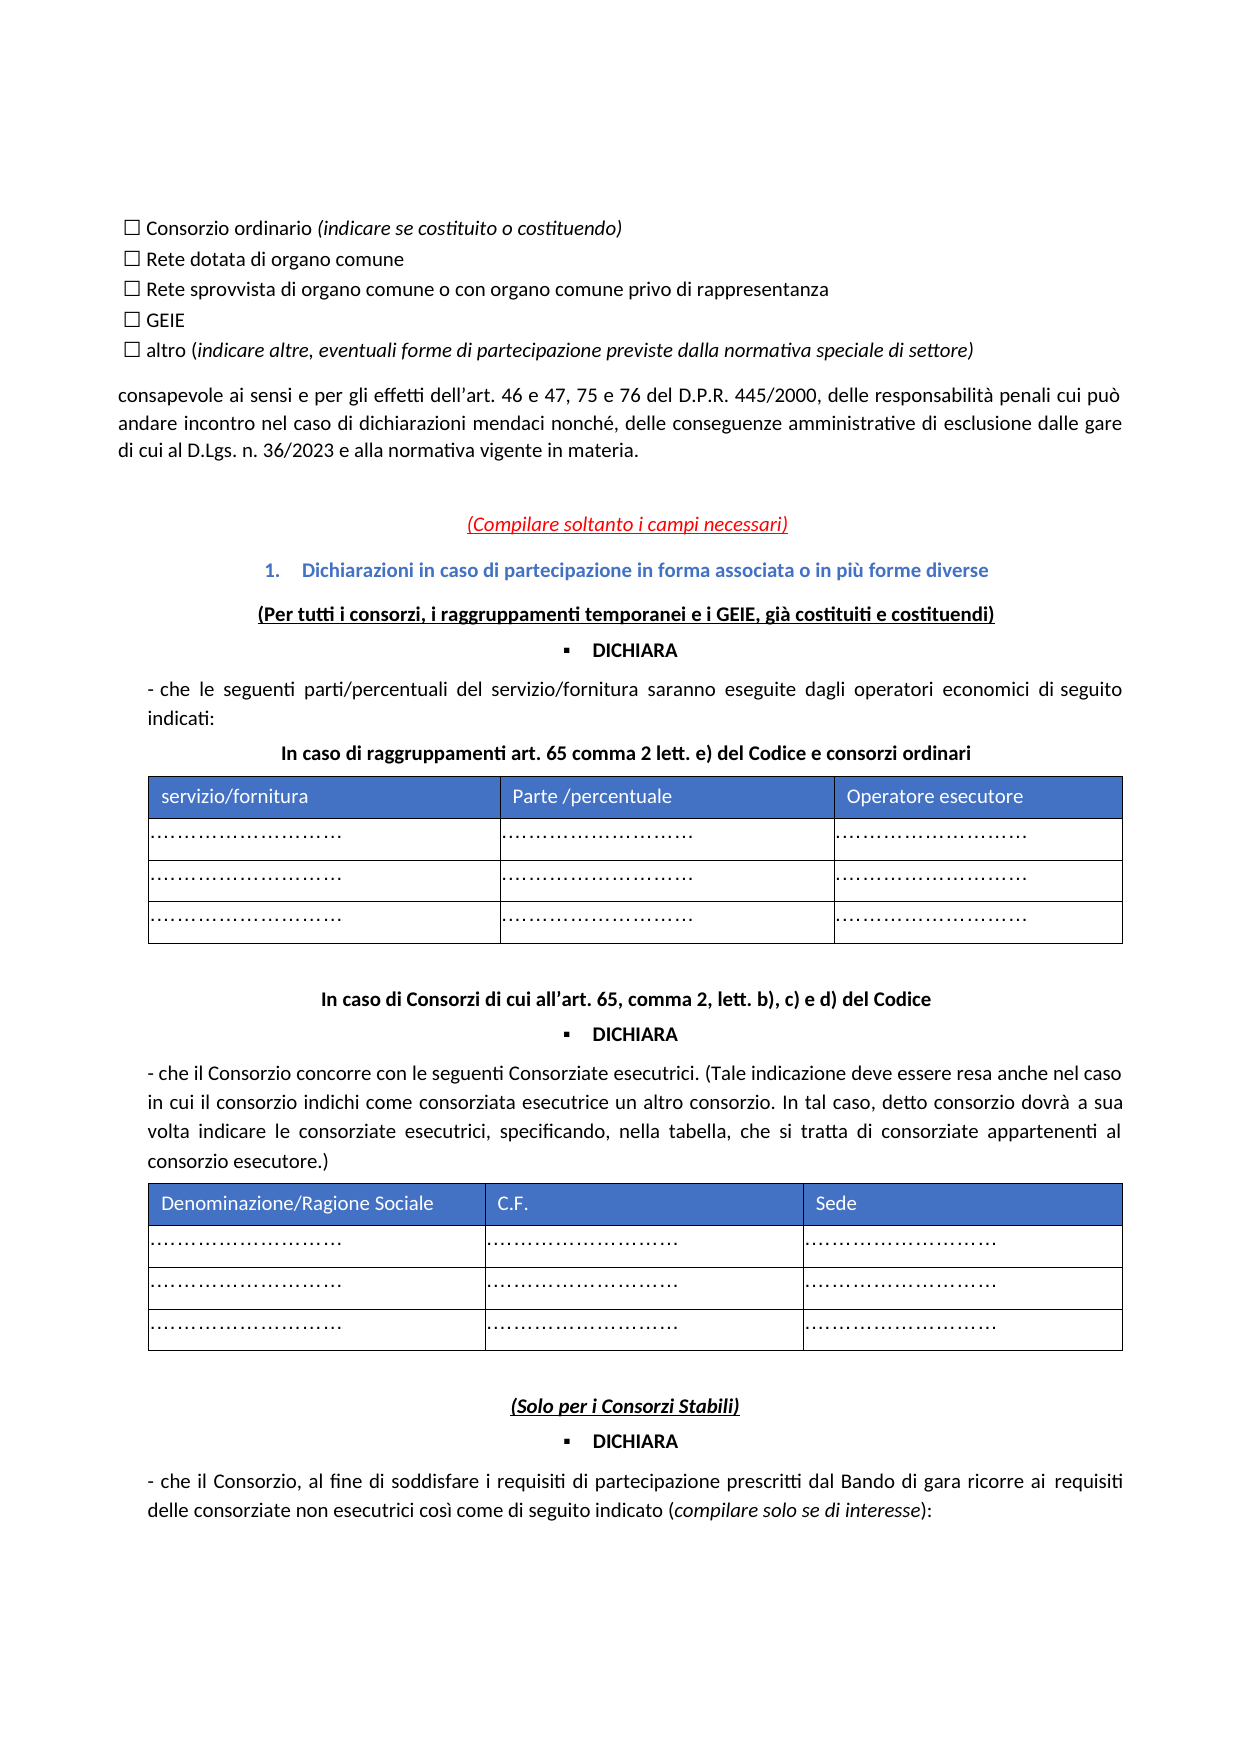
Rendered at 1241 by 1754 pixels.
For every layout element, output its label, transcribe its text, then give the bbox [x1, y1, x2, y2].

text GEIE [123, 305, 1134, 333]
table_header C.F. [486, 1184, 803, 1225]
text Consorzio ordinario (indicare se costituito o costituendo) [123, 213, 1134, 242]
table_cell [835, 902, 1122, 943]
list - che le seguenti parti/percentuali del servizio/fornitura saranno eseguite dagli operatori economici di seguito indicati: [147, 676, 1123, 731]
table_cell [804, 1226, 1122, 1267]
table_header Operatore esecutore [835, 777, 1122, 818]
subtitle (Solo per i Consorzi Stabili) [118, 1393, 1134, 1418]
list DICHIARA [118, 637, 1123, 662]
text (Compilare soltanto i campi necessari) [123, 511, 1134, 536]
table_header Denominazione/Ragione Sociale [149, 1184, 485, 1225]
table_cell [149, 1226, 485, 1267]
list DICHIARA [118, 1021, 1123, 1047]
table_cell [486, 1310, 803, 1350]
text (Per tutti i consorzi, i raggruppamenti temporanei e i GEIE, già costituiti e costituendi) [118, 601, 1134, 627]
list DICHIARA [118, 1428, 1123, 1454]
table_cell [149, 1310, 485, 1350]
table_cell [149, 1268, 485, 1308]
table_cell [486, 1268, 803, 1308]
table_cell [486, 1226, 803, 1267]
list - che il Consorzio concorre con le seguenti Consorziate esecutrici. (Tale indicazione deve essere resa anche nel caso in cui il consorzio indichi come consorziata esecutrice un altro consorzio. In tal caso, detto consorzio dovrà a sua volta indicare le consorziate esecutrici, specificando, nella tabella, che si tratta di consorziate appartenenti al consorzio esecutore.) [147, 1060, 1123, 1173]
text altro (indicare altre, eventuali forme di partecipazione previste dalla normativa speciale di settore) [123, 335, 1134, 364]
table_cell [835, 819, 1122, 859]
table_cell [804, 1310, 1122, 1350]
table_cell [501, 861, 834, 901]
table_cell [149, 902, 500, 943]
subtitle In caso di raggruppamenti art. 65 comma 2 lett. e) del Codice e consorzi ordinari [118, 741, 1134, 766]
table_cell [149, 861, 500, 901]
text Rete dotata di organo comune [123, 244, 1134, 273]
text In caso di Consorzi di cui all’art. 65, comma 2, lett. b), c) e d) del Codice [118, 986, 1134, 1011]
table_header servizio/fornitura [149, 777, 500, 818]
table_header Sede [804, 1184, 1122, 1225]
subtitle Dichiarazioni in caso di partecipazione in forma associata o in più forme diverse [119, 557, 1134, 582]
table_header Parte /percentuale [501, 777, 834, 818]
table_cell [149, 819, 500, 859]
table_cell [501, 902, 834, 943]
text consapevole ai sensi e per gli effetti dell’art. 46 e 47, 75 e 76 del D.P.R. 445/2000, delle responsabilità penali cui può andare incontro nel caso di dichiarazioni mendaci nonché, delle conseguenze amministrative di esclusione dalle gare di cui al D.Lgs. n. 36/2023 e alla normativa vigente in materia. [118, 383, 1123, 463]
text Rete sprovvista di organo comune o con organo comune privo di rappresentanza [123, 274, 1134, 303]
table_cell [501, 819, 834, 859]
table_cell [835, 861, 1122, 901]
list - che il Consorzio, al fine di soddisfare i requisiti di partecipazione prescritti dal Bando di gara ricorre ai requisiti delle consorziate non esecutrici così come di seguito indicato (compilare solo se di interesse): [147, 1468, 1123, 1522]
table_cell [804, 1268, 1122, 1308]
